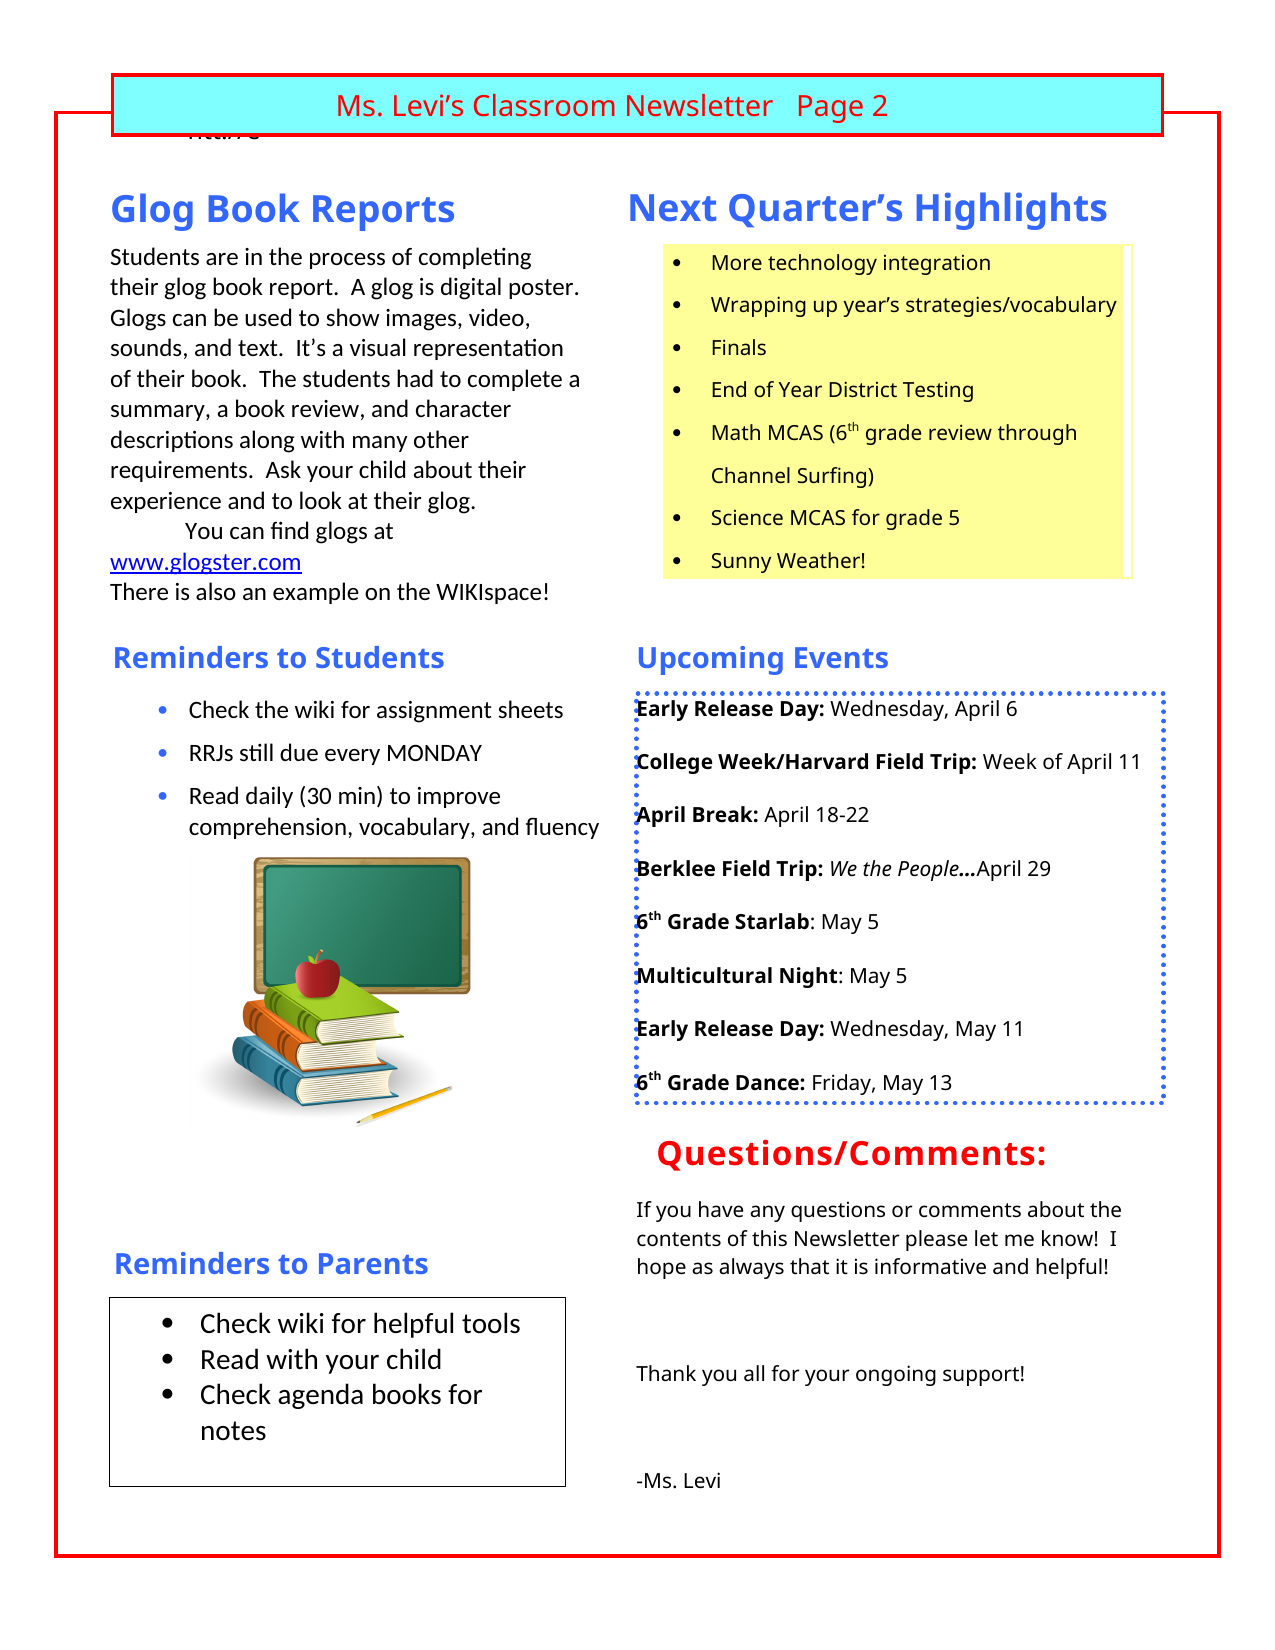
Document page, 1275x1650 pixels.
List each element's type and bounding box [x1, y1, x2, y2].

picture [188, 853, 473, 1129]
